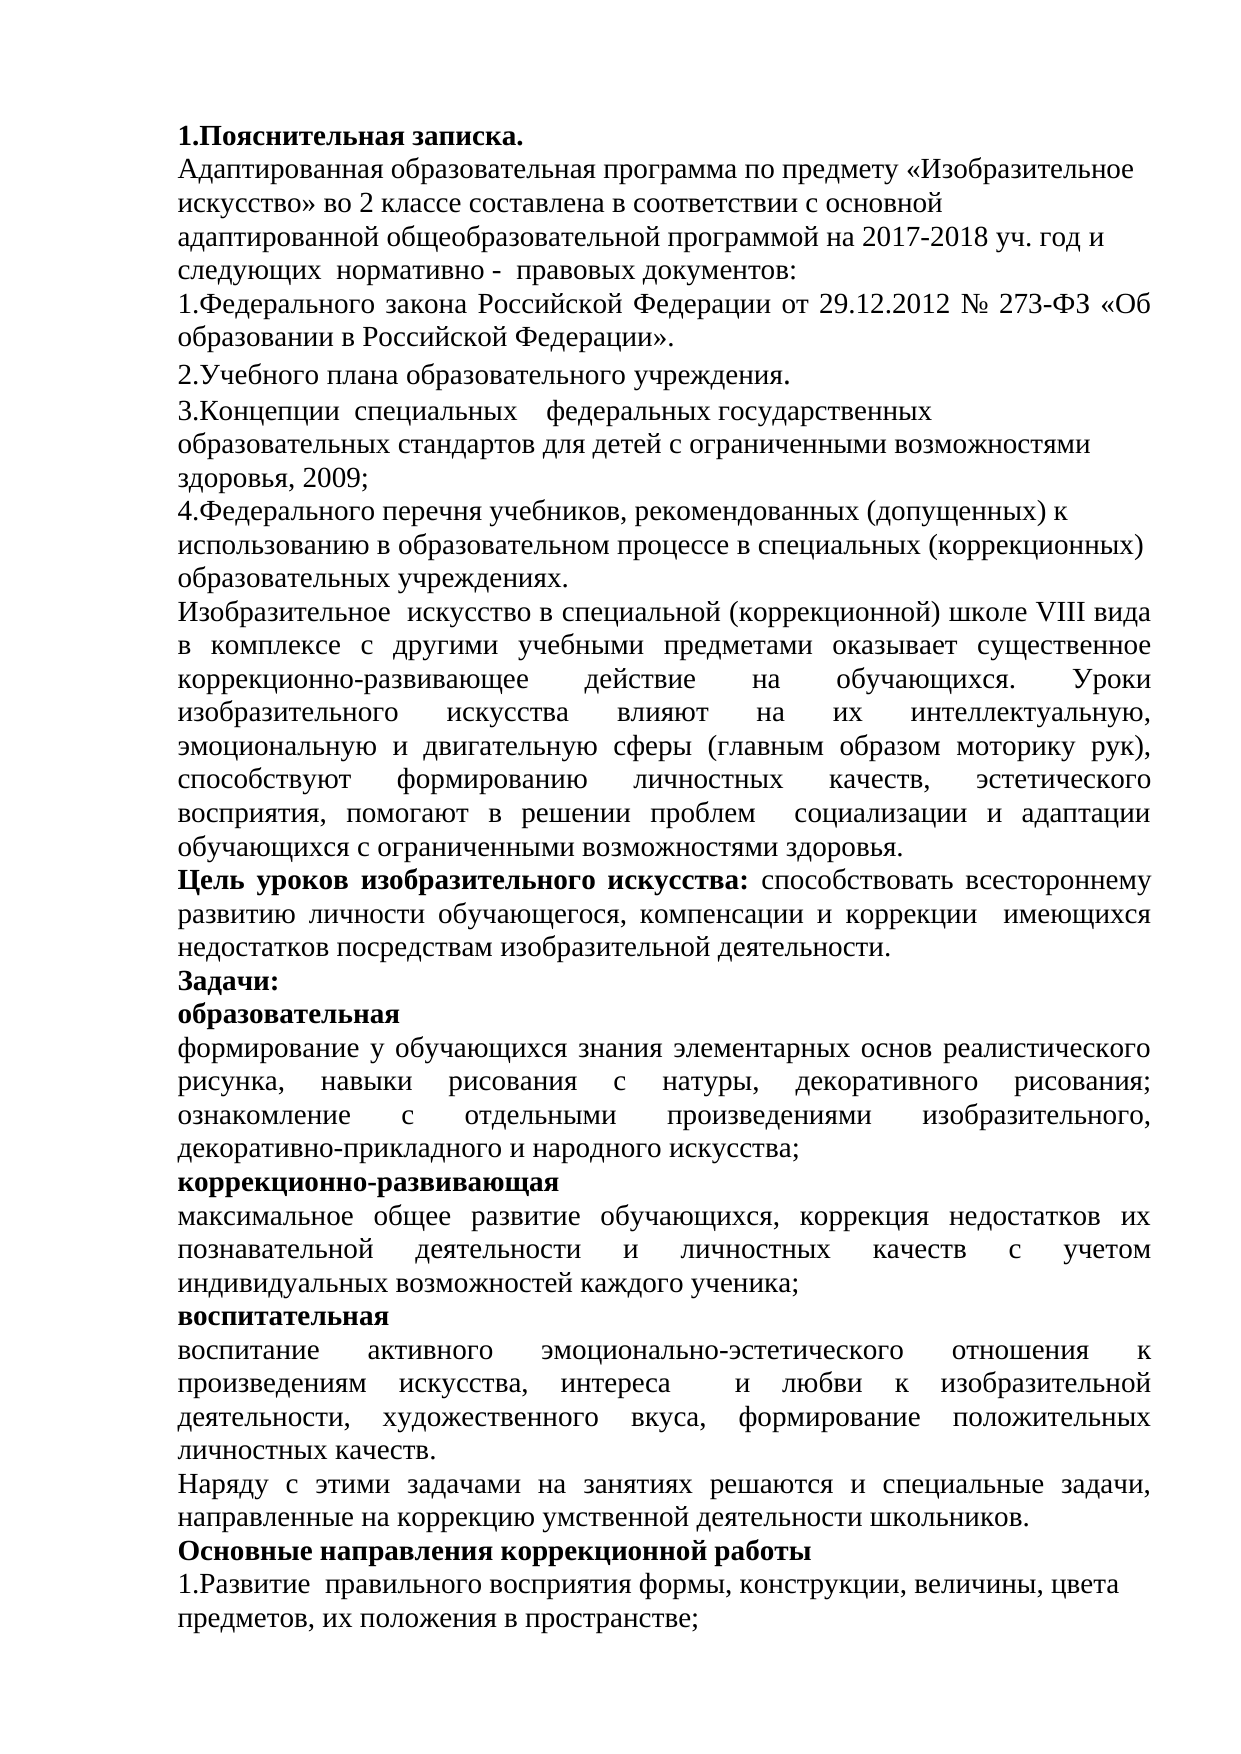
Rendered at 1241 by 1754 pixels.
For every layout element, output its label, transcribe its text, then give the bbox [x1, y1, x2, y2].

text формирование у обучающихся знания элементарных основ реалистического рисунка, навыки рисования с натуры, декоративного рисования; ознакомление с отдельными произведениями изобразительного, декоративно-прикладного и народного искусства; [177, 1030, 1152, 1164]
text Цель уроков изобразительного искусства: способствовать всестороннему развитию личности обучающегося, компенсации и коррекции имеющихся недостатков посредствам изобразительной деятельности. [177, 862, 1152, 963]
text Адаптированная образовательная программа по предмету «Изобразительное искусство» во 2 классе составлена в соответствии с основной адаптированной общеобразовательной программой на 2017-2018 уч. год и следующих нормативно - правовых документов: [177, 152, 1152, 286]
text образовательная [177, 996, 1152, 1030]
text коррекционно-развивающая [177, 1164, 1152, 1198]
text Основные направления коррекционной работы [177, 1533, 1152, 1567]
text 1.Федерального закона Российской Федерации от 29.12.2012 № 273-ФЗ «Об образовании в Российской Федерации». [177, 286, 1152, 353]
text 1.Развитие правильного восприятия формы, конструкции, величины, цвета предметов, их положения в пространстве; [177, 1567, 1152, 1634]
text 2.Учебного плана образовательного учреждения. [177, 353, 1152, 393]
text Наряду с этими задачами на занятиях решаются и специальные задачи, направленные на коррекцию умственной деятельности школьников. [177, 1466, 1152, 1533]
text 1.Пояснительная записка. [177, 118, 1152, 152]
text максимальное общее развитие обучающихся, коррекция недостатков их познавательной деятельности и личностных качеств с учетом индивидуальных возможностей каждого ученика; [177, 1198, 1152, 1298]
text Задачи: [177, 963, 1152, 996]
text Изобразительное искусство в специальной (коррекционной) школе VIII вида в комплексе с другими учебными предметами оказывает существенное коррекционно-развивающее действие на обучающихся. Уроки изобразительного искусства влияют на их интеллектуальную, эмоциональную и двигательную сферы (главным образом моторику рук), способствуют формированию личностных качеств, эстетического восприятия, помогают в решении проблем социализации и адаптации обучающихся с ограниченными возможностями здоровья. [177, 594, 1152, 862]
text 4.Федерального перечня учебников, рекомендованных (допущенных) к использованию в образовательном процессе в специальных (коррекционных) образовательных учреждениях. [177, 493, 1152, 594]
text 3.Концепции специальных федеральных государственных образовательных стандартов для детей с ограниченными возможностями здоровья, 2009; [177, 393, 1152, 493]
text воспитание активного эмоционально-эстетического отношения к произведениям искусства, интереса и любви к изобразительной деятельности, художественного вкуса, формирование положительных личностных качеств. [177, 1332, 1152, 1466]
text воспитательная [177, 1298, 1152, 1332]
